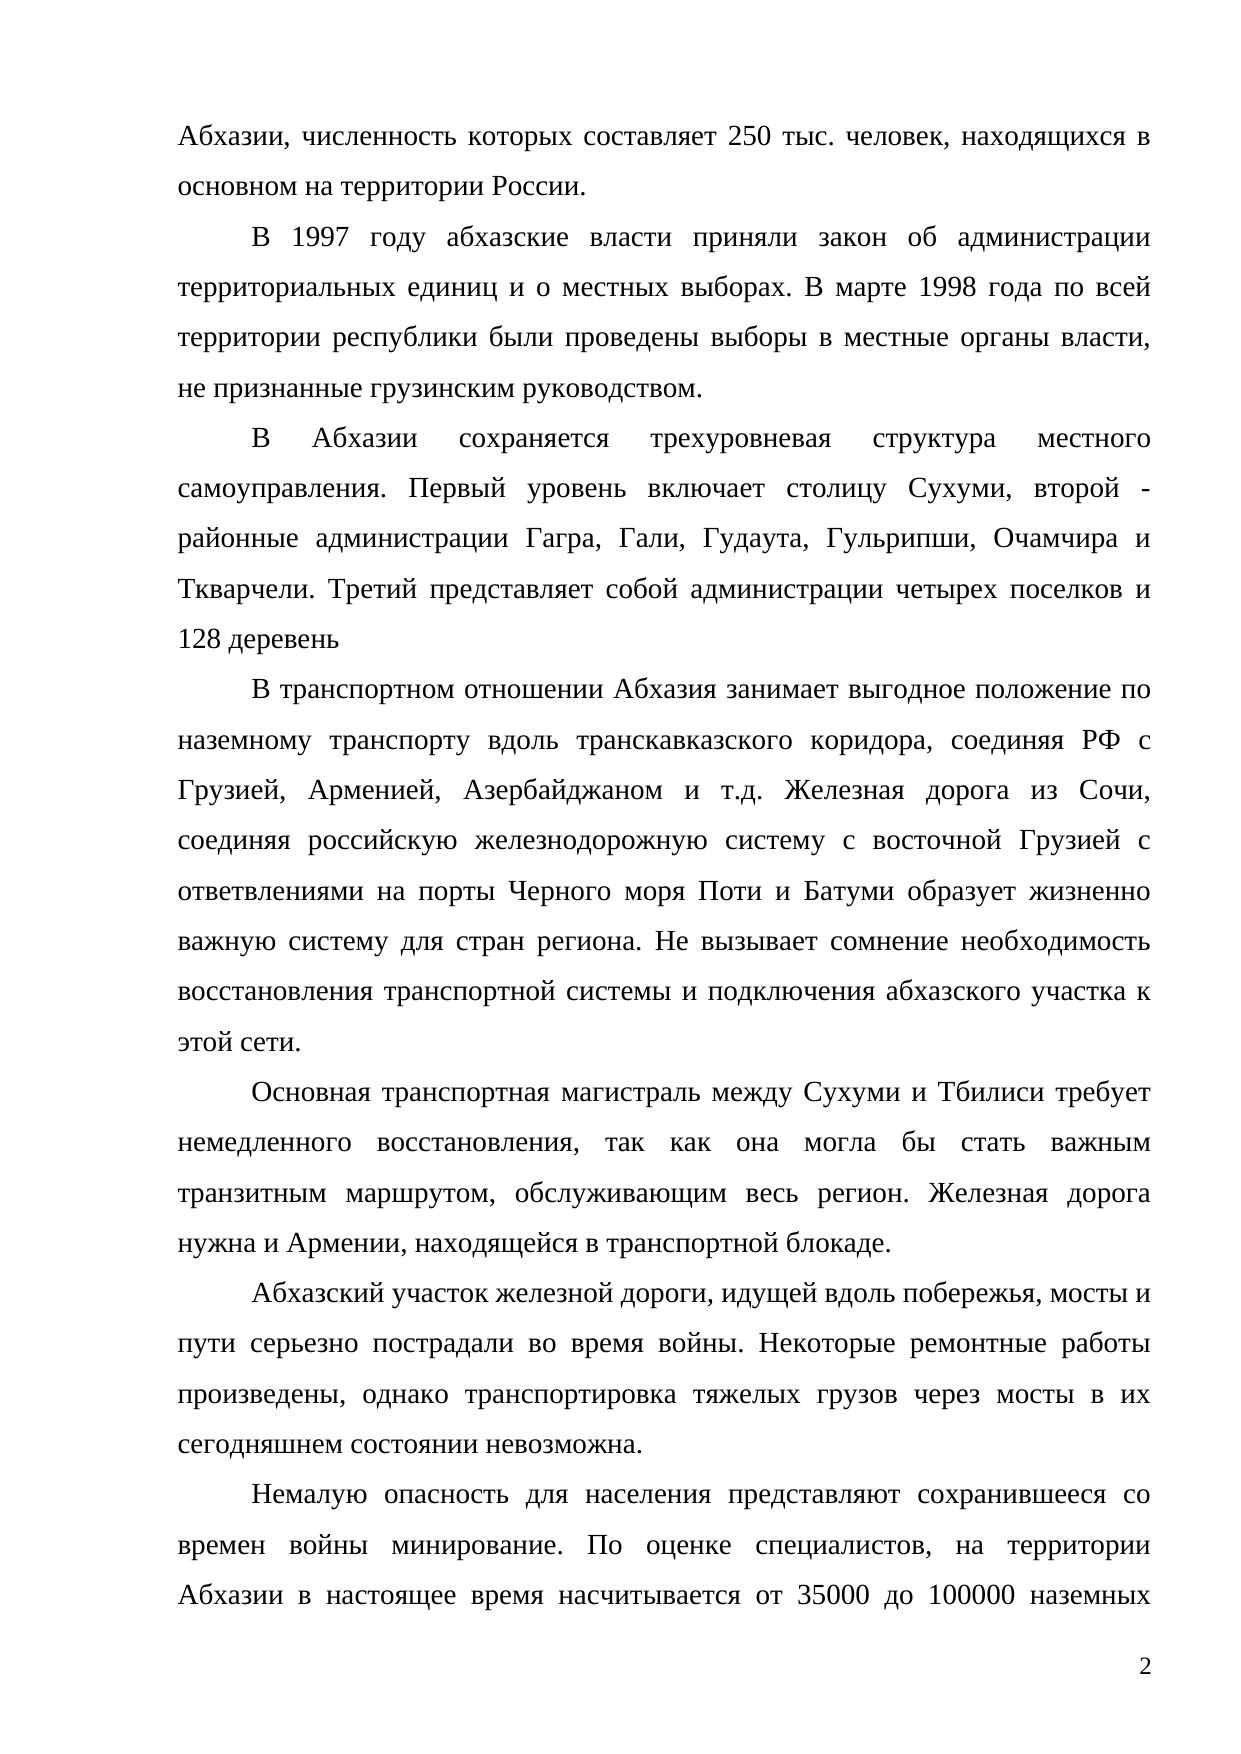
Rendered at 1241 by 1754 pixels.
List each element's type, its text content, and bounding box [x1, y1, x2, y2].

text В 1997 году абхазские власти приняли закон об администрации территориальных единиц и о местных выборах. В марте 1998 года по всей территории республики были проведены выборы в местные органы власти, не признанные грузинским руководством. [177, 219, 1152, 403]
text В транспортном отношении Абхазия занимает выгодное положение по наземному транспорту вдоль транскавказского коридора, соединяя РФ с Грузией, Арменией, Азербайджаном и т.д. Железная дорога из Сочи, соединяя российскую железнодорожную систему с восточной Грузией с ответвлениями на порты Черного моря Поти и Батуми образует жизненно важную систему для стран региона. Не вызывает сомнение необходимость восстановления транспортной системы и подключения абхазского участка к этой сети. [177, 672, 1152, 1057]
text Основная транспортная магистраль между Сухуми и Тбилиси требует немедленного восстановления, так как она могла бы стать важным транзитным маршрутом, обслуживающим весь регион. Железная дорога нужна и Армении, находящейся в транспортной блокаде. [177, 1074, 1152, 1258]
text В Абхазии сохраняется трехуровневая структура местного самоуправления. Первый уровень включает столицу Сухуми, второй - районные администрации Гагра, Гали, Гудаута, Гульрипши, Очамчира и Ткварчели. Третий представляет собой администрации четырех поселков и 128 деревень [177, 420, 1152, 655]
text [177, 1477, 1152, 1611]
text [177, 118, 1152, 202]
text Абхазский участок железной дороги, идущей вдоль побережья, мосты и пути серьезно пострадали во время войны. Некоторые ремонтные работы произведены, однако транспортировка тяжелых грузов через мосты в их сегодняшнем состоянии невозможна. [177, 1275, 1152, 1460]
